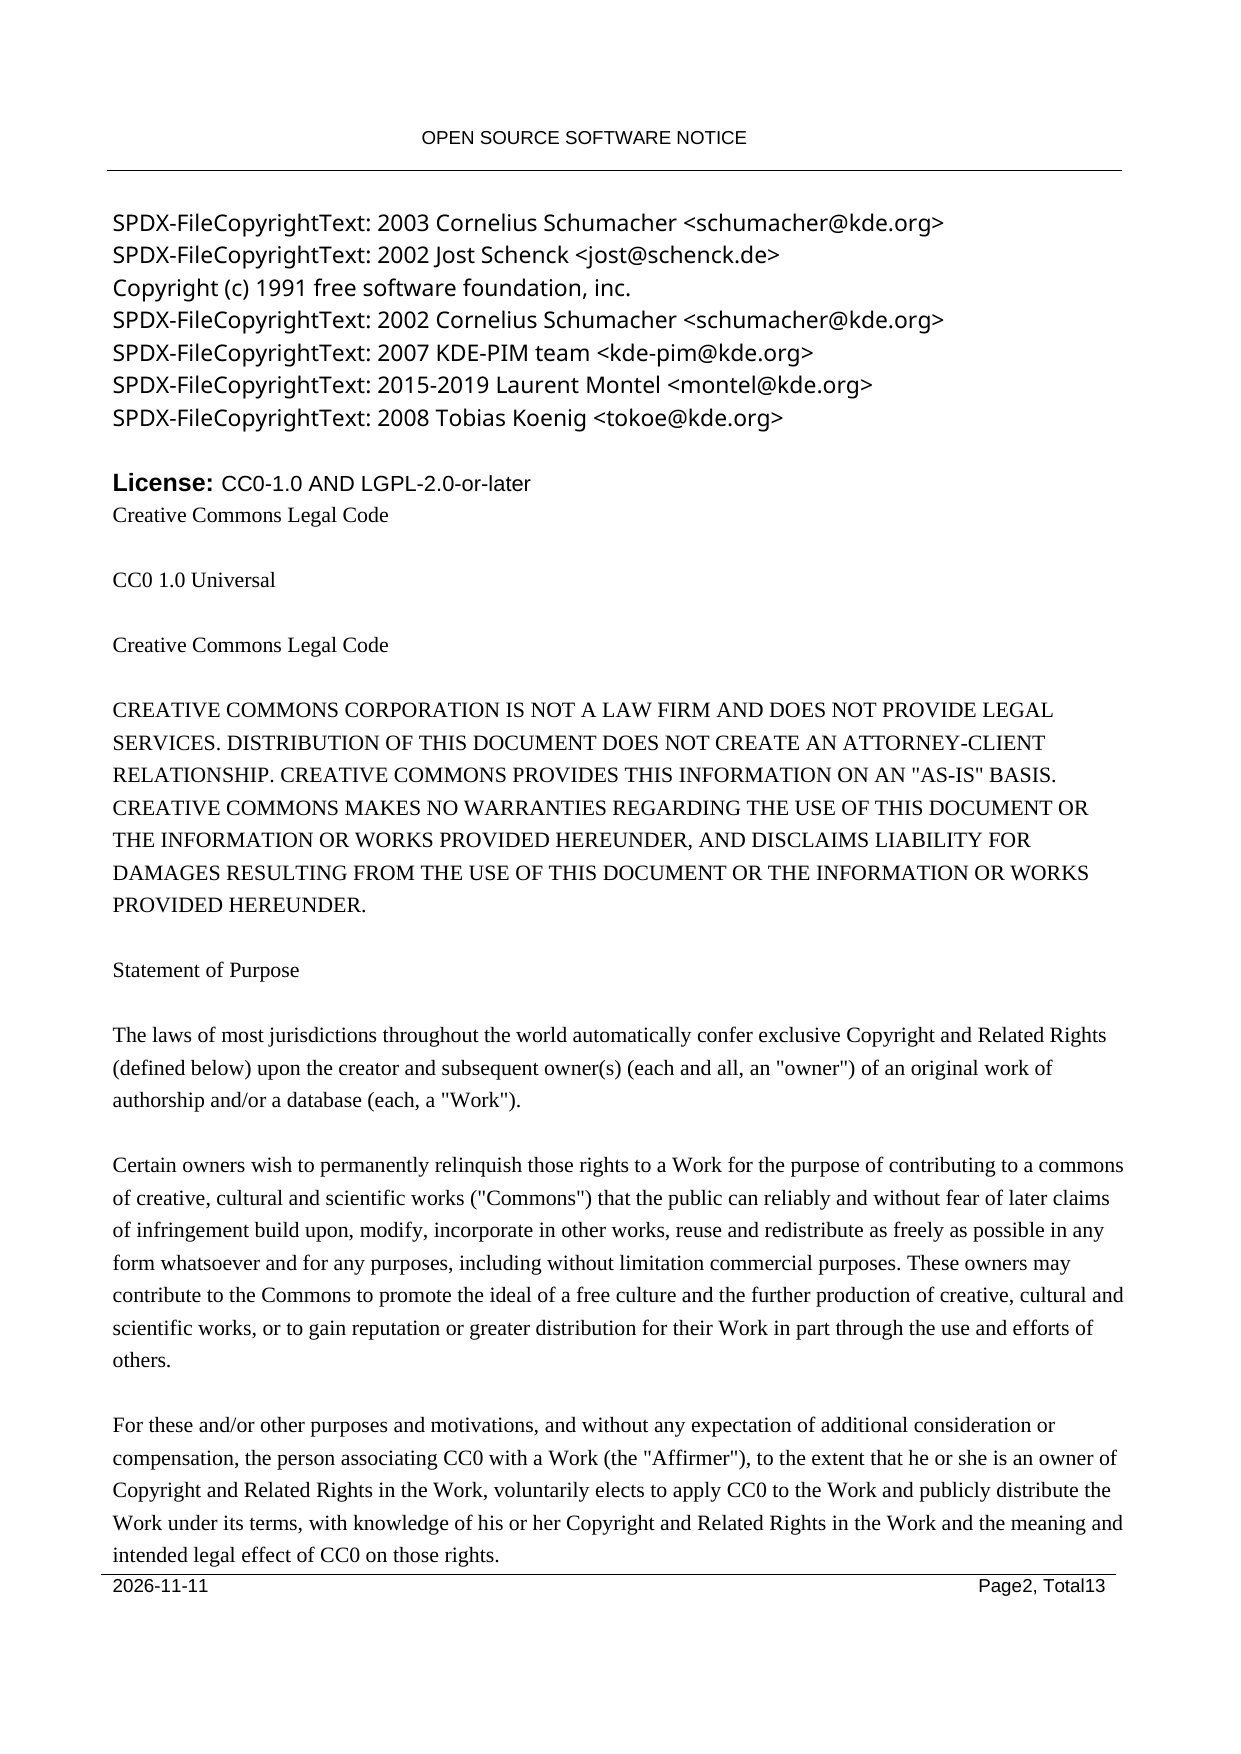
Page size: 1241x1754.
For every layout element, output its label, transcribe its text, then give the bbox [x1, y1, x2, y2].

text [112, 206, 1128, 466]
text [112, 499, 1128, 1571]
text License: CC0-1.0 AND LGPL-2.0-or-later [112, 466, 1128, 499]
